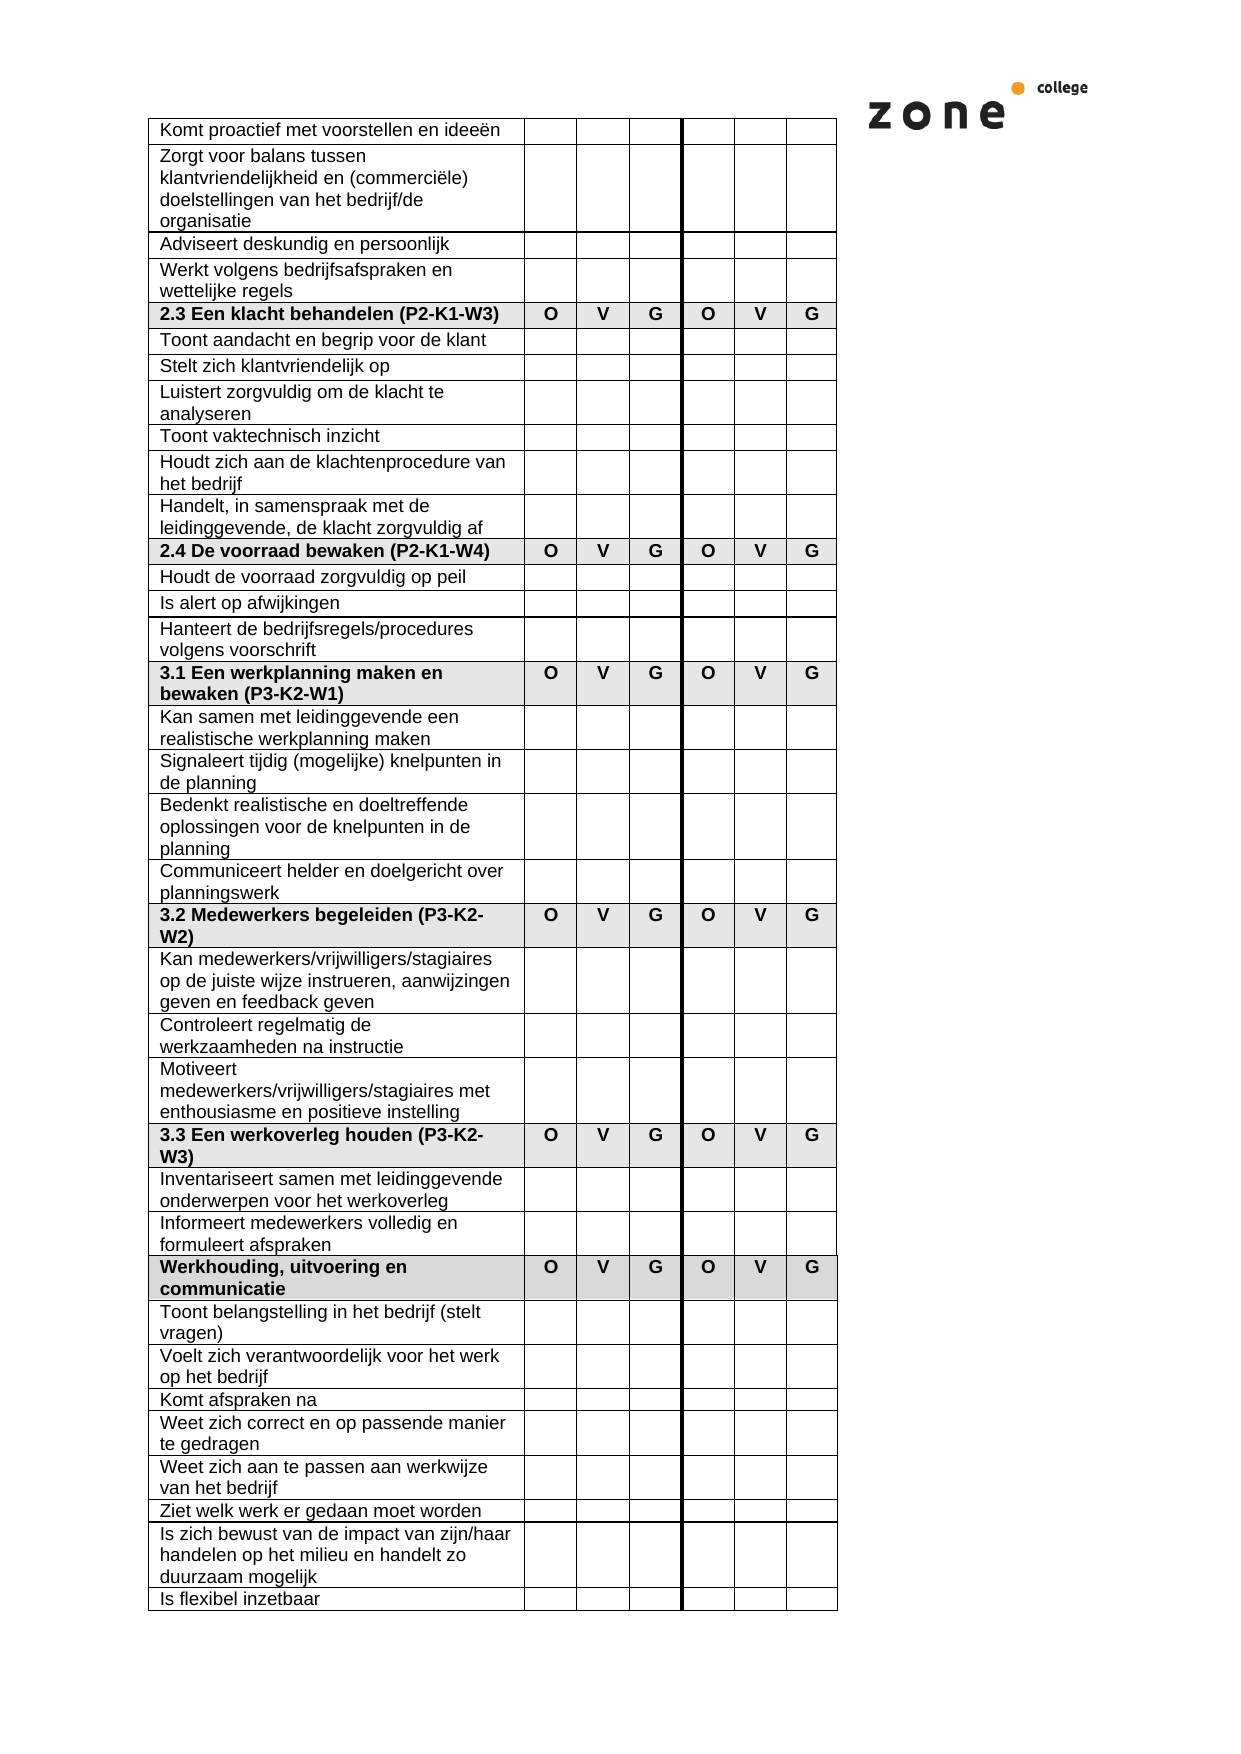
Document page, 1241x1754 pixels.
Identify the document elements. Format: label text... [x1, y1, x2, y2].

table_cell 2.4 De voorraad bewaken (P2-K1-W4) [149, 539, 524, 564]
table_cell [787, 1014, 836, 1057]
table_cell [735, 1168, 786, 1211]
table_cell V [735, 1256, 786, 1299]
table_cell [787, 1588, 837, 1610]
table_cell [577, 1301, 629, 1344]
table_cell [525, 1058, 576, 1123]
table_cell [525, 329, 576, 354]
table_cell [630, 145, 680, 231]
table_cell [787, 145, 836, 231]
table_cell [577, 451, 629, 494]
table_cell [577, 750, 629, 793]
table_cell [787, 1411, 837, 1454]
table_cell Weet zich aan te passen aan werkwijze van het bedrijf [149, 1456, 524, 1499]
table_cell [684, 1301, 734, 1344]
table_cell [525, 1301, 576, 1344]
table_cell [787, 1058, 836, 1123]
table_cell [630, 495, 680, 538]
table_cell [735, 750, 786, 793]
table_cell [577, 1212, 629, 1255]
table_cell [684, 706, 734, 749]
table_cell [525, 145, 576, 231]
table_cell [684, 1411, 734, 1454]
table_cell Toont aandacht en begrip voor de klant [149, 329, 524, 354]
table_cell V [735, 1124, 786, 1167]
table_cell Is zich bewust van de impact van zijn/haar handelen op het milieu en handelt zo duurzaam mogelijk [149, 1523, 524, 1587]
table_cell [787, 591, 836, 616]
table_cell [787, 425, 836, 450]
table_cell [577, 495, 629, 538]
table_cell [525, 618, 576, 661]
table_cell [577, 119, 629, 144]
table_cell [735, 1456, 786, 1499]
table_cell [630, 119, 680, 144]
table_cell [787, 233, 836, 257]
table_cell [525, 1345, 576, 1388]
table_cell [735, 233, 786, 257]
table_cell [577, 381, 629, 424]
table_cell [525, 355, 576, 380]
table_cell [787, 1456, 837, 1499]
table_cell Controleert regelmatig de werkzaamheden na instructie [149, 1014, 524, 1057]
table_cell [630, 425, 680, 450]
table_cell [577, 1345, 629, 1388]
table_cell [735, 355, 786, 380]
table_cell [787, 1389, 837, 1410]
table_cell [630, 860, 680, 903]
table_cell [735, 119, 786, 144]
table_cell [787, 451, 836, 494]
table_cell [735, 1014, 786, 1057]
table_cell [735, 1523, 786, 1587]
table_cell [735, 1411, 786, 1454]
table_cell 3.3 Een werkoverleg houden (P3-K2-W3) [149, 1124, 524, 1167]
table_cell [630, 259, 680, 302]
table_cell [735, 329, 786, 354]
table_cell [787, 565, 836, 590]
table_cell [787, 329, 836, 354]
table_cell [684, 233, 734, 257]
table_cell [577, 329, 629, 354]
table_cell V [735, 303, 786, 328]
table_cell G [787, 1256, 837, 1299]
table_cell [735, 1389, 786, 1410]
table_cell [787, 495, 836, 538]
table_cell [577, 1058, 629, 1123]
table_cell [735, 1301, 786, 1344]
table_cell [577, 145, 629, 231]
table_cell [525, 1411, 576, 1454]
table_cell Ziet welk werk er gedaan moet worden [149, 1500, 524, 1521]
table_cell [735, 706, 786, 749]
table_cell [577, 1411, 629, 1454]
table_cell [684, 425, 734, 450]
table_cell Zorgt voor balans tussen klantvriendelijkheid en (commerciële) doelstellingen van het bedrijf/de organisatie [149, 145, 524, 231]
table_cell [525, 381, 576, 424]
table_cell Is alert op afwijkingen [149, 591, 524, 616]
table_cell [525, 451, 576, 494]
table_cell [630, 750, 680, 793]
table_cell [630, 355, 680, 380]
table_cell [525, 794, 576, 859]
table_cell [577, 233, 629, 257]
table_cell G [787, 904, 836, 947]
table_cell [684, 381, 734, 424]
table_cell [684, 1014, 734, 1057]
table_cell Toont vaktechnisch inzicht [149, 425, 524, 450]
table_cell [735, 381, 786, 424]
table_cell [525, 1500, 576, 1521]
table_cell V [577, 539, 629, 564]
table_cell G [630, 1124, 680, 1167]
table_cell [684, 1345, 734, 1388]
table_cell [684, 618, 734, 661]
table_cell [577, 948, 629, 1013]
table_cell [684, 1588, 734, 1610]
table_cell Signaleert tijdig (mogelijke) knelpunten in de planning [149, 750, 524, 793]
table_cell [684, 1456, 734, 1499]
table_cell [525, 495, 576, 538]
table_cell O [525, 539, 576, 564]
table_cell [787, 1168, 836, 1211]
table_cell Stelt zich klantvriendelijk op [149, 355, 524, 380]
table_cell [735, 860, 786, 903]
table_cell [735, 794, 786, 859]
table_cell [684, 145, 734, 231]
table_cell [684, 750, 734, 793]
table_cell [735, 618, 786, 661]
table_cell [735, 1058, 786, 1123]
table_cell Inventariseert samen met leidinggevende onderwerpen voor het werkoverleg [149, 1168, 524, 1211]
table_cell V [577, 662, 629, 705]
table_cell [525, 750, 576, 793]
table_cell [735, 591, 786, 616]
table_cell [577, 591, 629, 616]
table_cell [630, 1345, 680, 1388]
table_cell Kan medewerkers/vrijwilligers/stagiaires op de juiste wijze instrueren, aanwijzingen geven en feedback geven [149, 948, 524, 1013]
table_cell Handelt, in samenspraak met de leidinggevende, de klacht zorgvuldig af [149, 495, 524, 538]
table_cell [684, 119, 734, 144]
table_cell V [577, 1124, 629, 1167]
table_cell [525, 1523, 576, 1587]
table_cell [630, 565, 680, 590]
table_cell [577, 355, 629, 380]
table_cell V [735, 662, 786, 705]
table_cell [735, 145, 786, 231]
table_cell O [684, 1124, 734, 1167]
table_cell [577, 1389, 629, 1410]
table_cell [577, 425, 629, 450]
table_cell [630, 1014, 680, 1057]
table_cell [735, 1588, 786, 1610]
table_cell [577, 1588, 629, 1610]
table_cell Informeert medewerkers volledig en formuleert afspraken [149, 1212, 524, 1255]
table_cell [630, 1588, 680, 1610]
table_cell [525, 860, 576, 903]
table_cell Kan samen met leidinggevende een realistische werkplanning maken [149, 706, 524, 749]
table_cell [630, 948, 680, 1013]
table_cell O [684, 539, 734, 564]
picture [856, 61, 1093, 143]
table_cell [787, 750, 836, 793]
table_cell G [787, 1124, 836, 1167]
table_cell [684, 451, 734, 494]
table_cell Communiceert helder en doelgericht over planningswerk [149, 860, 524, 903]
table_cell [630, 1389, 680, 1410]
table_cell Motiveert medewerkers/vrijwilligers/stagiaires met enthousiasme en positieve instelling [149, 1058, 524, 1123]
table_cell O [525, 303, 576, 328]
table_cell [525, 565, 576, 590]
table_cell O [525, 662, 576, 705]
table_cell G [787, 539, 836, 564]
table_cell [577, 618, 629, 661]
table_cell [577, 259, 629, 302]
table_cell [525, 425, 576, 450]
table_cell [630, 618, 680, 661]
table_cell Toont belangstelling in het bedrijf (stelt vragen) [149, 1301, 524, 1344]
table_cell V [577, 303, 629, 328]
table_cell O [525, 1256, 576, 1299]
table_cell [735, 1212, 786, 1255]
table_cell G [787, 303, 836, 328]
table_cell Weet zich correct en op passende manier te gedragen [149, 1411, 524, 1454]
table_cell [684, 948, 734, 1013]
table_cell [630, 1411, 680, 1454]
table_cell [787, 1301, 837, 1344]
table_cell G [630, 303, 680, 328]
table_cell O [684, 1256, 734, 1299]
table_cell 2.3 Een klacht behandelen (P2-K1-W3) [149, 303, 524, 328]
table_cell V [735, 904, 786, 947]
table_cell [577, 706, 629, 749]
table_cell [735, 425, 786, 450]
table_cell [630, 794, 680, 859]
table_cell [630, 381, 680, 424]
table_cell Werkt volgens bedrijfsafspraken en wettelijke regels [149, 259, 524, 302]
table_cell [735, 451, 786, 494]
table_cell [630, 1456, 680, 1499]
table_cell [577, 1523, 629, 1587]
table_cell V [577, 1256, 629, 1299]
table_cell [787, 948, 836, 1013]
table_cell [735, 1345, 786, 1388]
table_cell [525, 1212, 576, 1255]
table_cell [735, 259, 786, 302]
table_cell Komt afspraken na [149, 1389, 524, 1410]
table_cell G [787, 662, 836, 705]
table_cell [735, 565, 786, 590]
table_cell [684, 495, 734, 538]
table_cell Houdt de voorraad zorgvuldig op peil [149, 565, 524, 590]
table_cell [735, 1500, 786, 1521]
table_cell [577, 1168, 629, 1211]
table_cell [787, 119, 836, 144]
table_cell Komt proactief met voorstellen en ideeën [149, 119, 524, 144]
table_cell O [525, 1124, 576, 1167]
table_cell [684, 1389, 734, 1410]
table_cell Voelt zich verantwoordelijk voor het werk op het bedrijf [149, 1345, 524, 1388]
table_cell [684, 591, 734, 616]
table_cell [684, 565, 734, 590]
table_cell [630, 591, 680, 616]
table_cell [525, 706, 576, 749]
table_cell [577, 565, 629, 590]
table_cell [630, 1523, 680, 1587]
table_cell [525, 1168, 576, 1211]
table_cell G [630, 904, 680, 947]
table_cell [684, 355, 734, 380]
table_cell [577, 1456, 629, 1499]
table_cell [787, 355, 836, 380]
table_cell [525, 119, 576, 144]
table_cell [630, 233, 680, 257]
table_cell [577, 1500, 629, 1521]
table_cell [577, 794, 629, 859]
table_cell [787, 1212, 836, 1255]
table_cell [630, 329, 680, 354]
table_cell [787, 1523, 837, 1587]
table_cell Werkhouding, uitvoering en communicatie [149, 1256, 524, 1299]
table_cell [525, 1588, 576, 1610]
table_cell [684, 1058, 734, 1123]
table_cell [630, 706, 680, 749]
table_cell [684, 794, 734, 859]
table_cell [630, 451, 680, 494]
table_cell [787, 860, 836, 903]
table_cell [787, 618, 836, 661]
table_cell [684, 329, 734, 354]
table_cell [735, 948, 786, 1013]
table_cell [787, 706, 836, 749]
table_cell O [684, 662, 734, 705]
table_cell 3.1 Een werkplanning maken en bewaken (P3-K2-W1) [149, 662, 524, 705]
table_cell Luistert zorgvuldig om de klacht te analyseren [149, 381, 524, 424]
table_cell [735, 495, 786, 538]
table_cell G [630, 1256, 680, 1299]
table_cell [525, 1389, 576, 1410]
table_cell Hanteert de bedrijfsregels/procedures volgens voorschrift [149, 618, 524, 661]
table_cell Houdt zich aan de klachtenprocedure van het bedrijf [149, 451, 524, 494]
table_cell [630, 1058, 680, 1123]
table_cell [684, 1500, 734, 1521]
table_cell [525, 1456, 576, 1499]
table_cell [525, 591, 576, 616]
table_cell O [684, 904, 734, 947]
table_cell [525, 233, 576, 257]
table_cell [630, 1301, 680, 1344]
table_cell [525, 948, 576, 1013]
table_cell [525, 259, 576, 302]
table_cell [630, 1212, 680, 1255]
table_cell [630, 1168, 680, 1211]
table_cell 3.2 Medewerkers begeleiden (P3-K2-W2) [149, 904, 524, 947]
table_cell [684, 1523, 734, 1587]
table_cell [787, 381, 836, 424]
table_cell [787, 1345, 837, 1388]
table_cell [577, 860, 629, 903]
table_cell Is flexibel inzetbaar [149, 1588, 524, 1610]
table_cell Bedenkt realistische en doeltreffende oplossingen voor de knelpunten in de planning [149, 794, 524, 859]
table_cell V [735, 539, 786, 564]
table_cell [787, 1500, 837, 1521]
table_cell [525, 1014, 576, 1057]
table_cell V [577, 904, 629, 947]
table_cell [684, 1168, 734, 1211]
table_cell G [630, 539, 680, 564]
table_cell [630, 1500, 680, 1521]
table_cell O [525, 904, 576, 947]
table_cell [684, 259, 734, 302]
table_cell Adviseert deskundig en persoonlijk [149, 233, 524, 257]
table_cell O [684, 303, 734, 328]
table_cell [684, 860, 734, 903]
table_cell [684, 1212, 734, 1255]
table_cell [787, 259, 836, 302]
table_cell G [630, 662, 680, 705]
table_cell [577, 1014, 629, 1057]
table_cell [787, 794, 836, 859]
